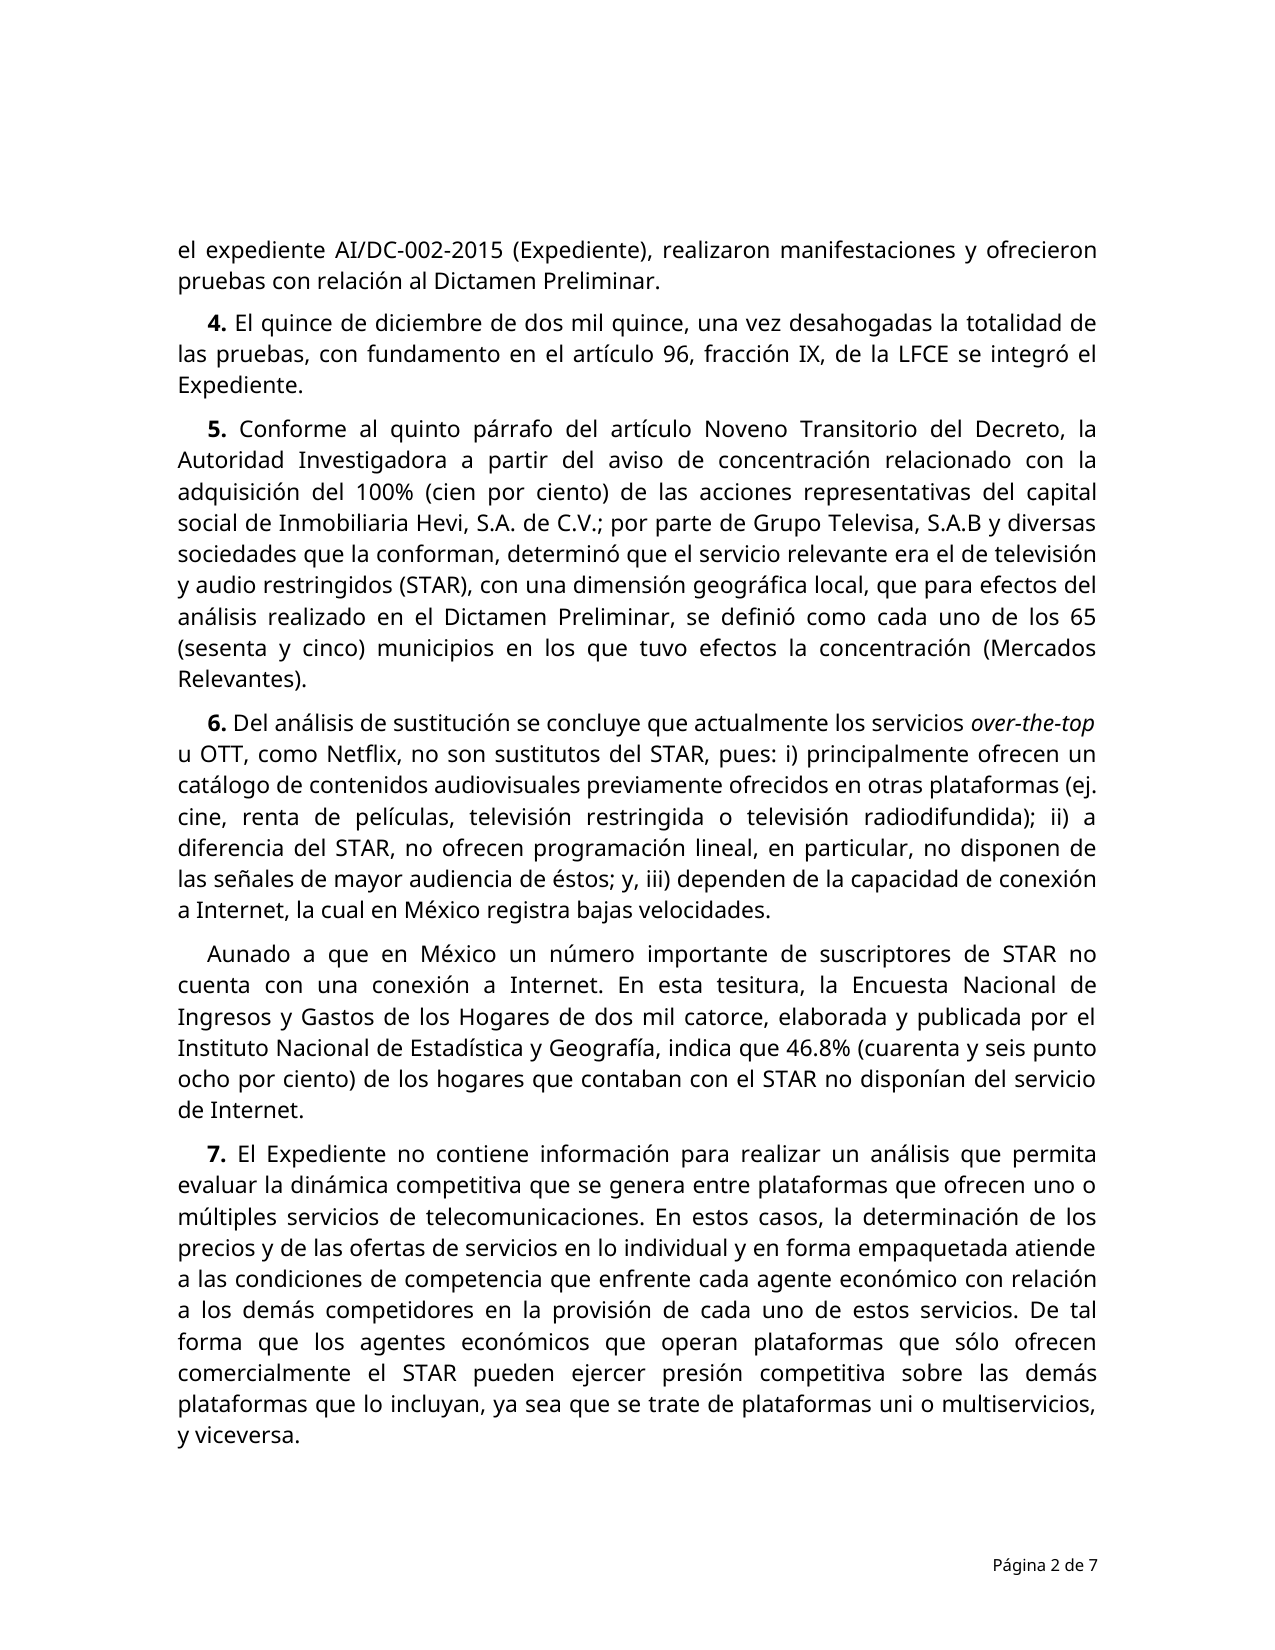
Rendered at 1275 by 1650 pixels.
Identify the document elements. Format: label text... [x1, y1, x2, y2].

text 4. El quince de diciembre de dos mil quince, una vez desahogadas la totalidad de las pruebas, con fundamento en el artículo 96, fracción IX, de la LFCE se integró el Expediente. [177, 307, 1098, 401]
text Aunado a que en México un número importante de suscriptores de STAR no cuenta con una conexión a Internet. En esta tesitura, la Encuesta Nacional de Ingresos y Gastos de los Hogares de dos mil catorce, elaborada y publicada por el Instituto Nacional de Estadística y Geografía, indica que 46.8% (cuarenta y seis punto ocho por ciento) de los hogares que contaban con el STAR no disponían del servicio de Internet. [177, 938, 1098, 1126]
text 6. Del análisis de sustitución se concluye que actualmente los servicios over-the-top u OTT, como Netflix, no son sustitutos del STAR, pues: i) principalmente ofrecen un catálogo de contenidos audiovisuales previamente ofrecidos en otras plataformas (ej. cine, renta de películas, televisión restringida o televisión radiodifundida); ii) a diferencia del STAR, no ofrecen programación lineal, en particular, no disponen de las señales de mayor audiencia de éstos; y, iii) dependen de la capacidad de conexión a Internet, la cual en México registra bajas velocidades. [177, 707, 1098, 926]
text 5. Conforme al quinto párrafo del artículo Noveno Transitorio del Decreto, la Autoridad Investigadora a partir del aviso de concentración relacionado con la adquisición del 100% (cien por ciento) de las acciones representativas del capital social de Inmobiliaria Hevi, S.A. de C.V.; por parte de Grupo Televisa, S.A.B y diversas sociedades que la conforman, determinó que el servicio relevante era el de televisión y audio restringidos (STAR), con una dimensión geográfica local, que para efectos del análisis realizado en el Dictamen Preliminar, se definió como cada uno de los 65 (sesenta y cinco) municipios en los que tuvo efectos la concentración (Mercados Relevantes). [177, 413, 1098, 694]
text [177, 234, 1098, 296]
text 7. El Expediente no contiene información para realizar un análisis que permita evaluar la dinámica competitiva que se genera entre plataformas que ofrecen uno o múltiples servicios de telecomunicaciones. En estos casos, la determinación de los precios y de las ofertas de servicios en lo individual y en forma empaquetada atiende a las condiciones de competencia que enfrente cada agente económico con relación a los demás competidores en la provisión de cada uno de estos servicios. De tal forma que los agentes económicos que operan plataformas que sólo ofrecen comercialmente el STAR pueden ejercer presión competitiva sobre las demás plataformas que lo incluyan, ya sea que se trate de plataformas uni o multiservicios, y viceversa. [177, 1138, 1098, 1451]
